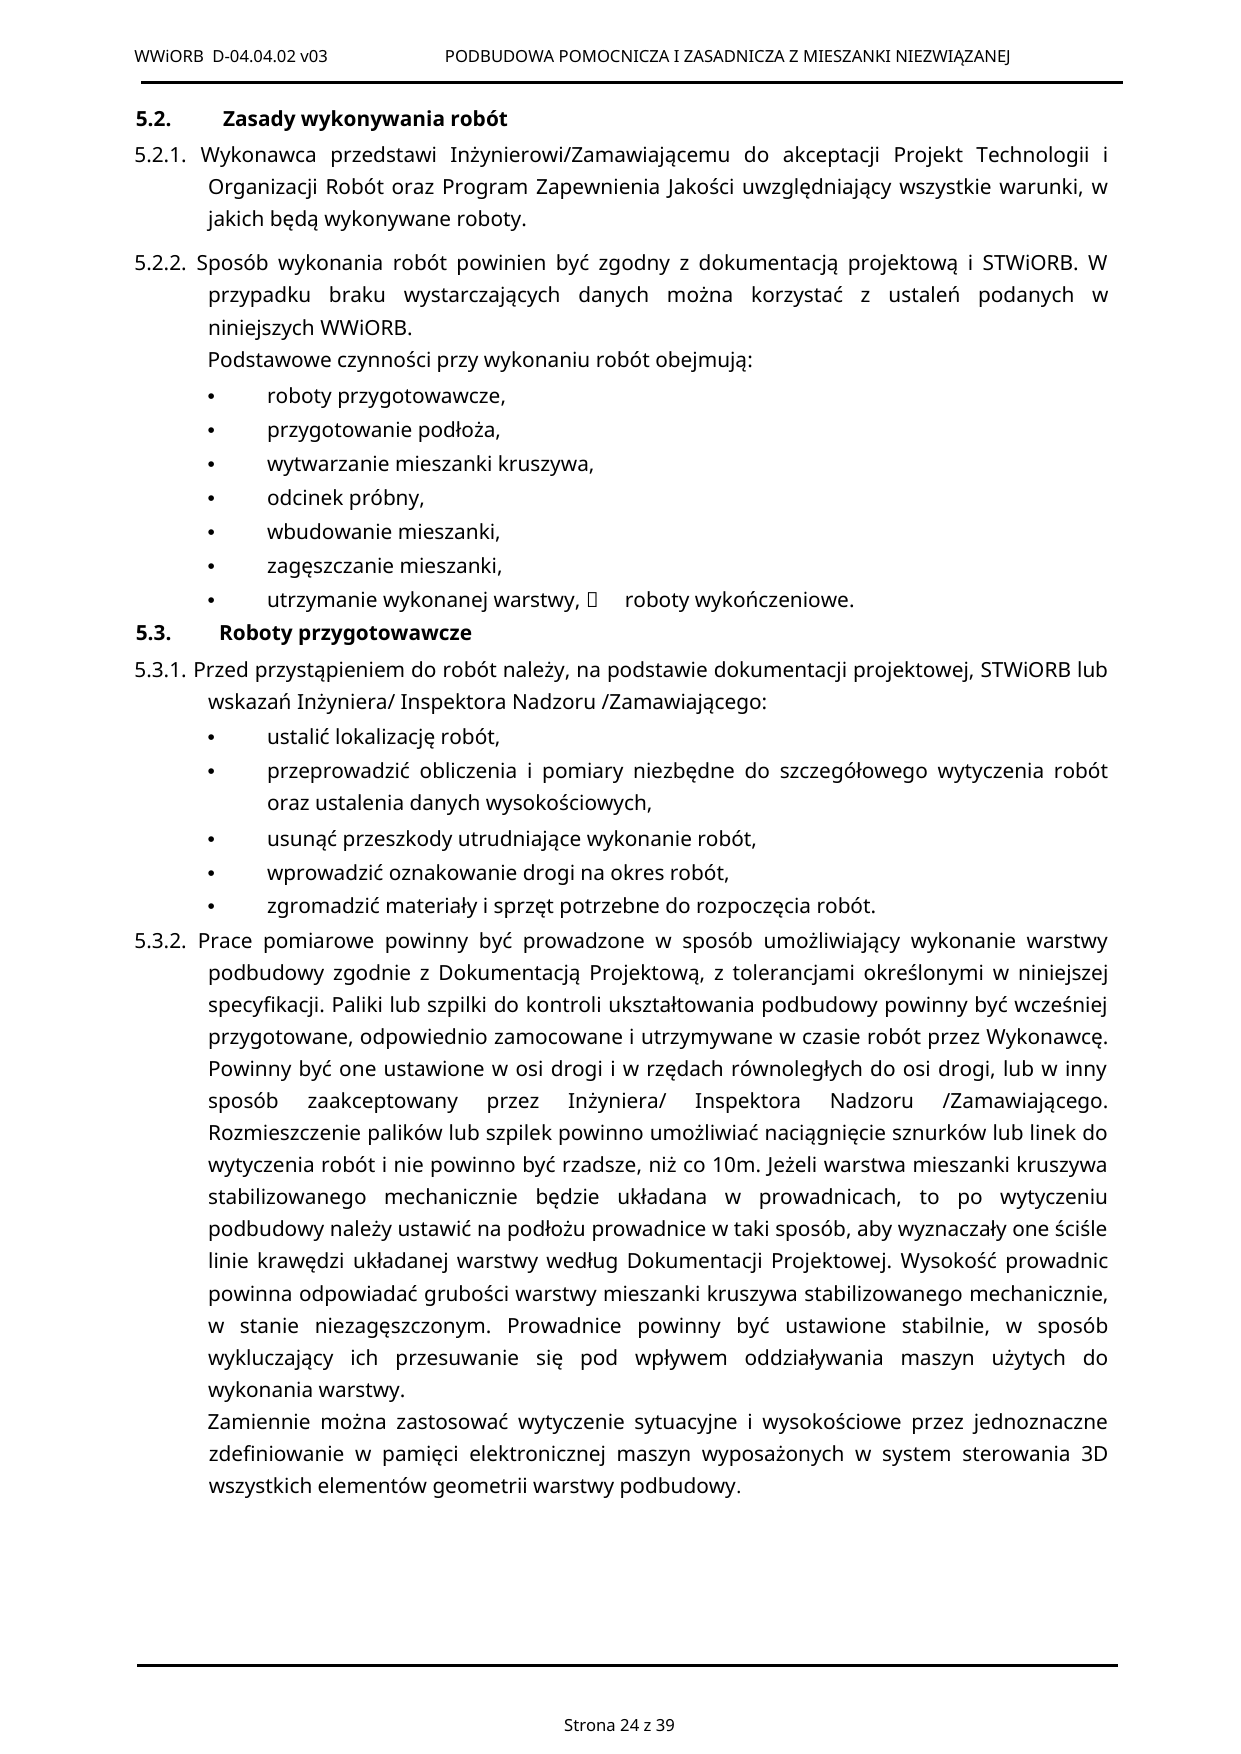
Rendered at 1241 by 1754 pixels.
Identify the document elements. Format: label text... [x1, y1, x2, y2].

subtitle 5.3. Roboty przygotowawcze [108, 618, 1207, 646]
text 5.2.2. Sposób wykonania robót powinien być zgodny z dokumentacją projektową i STWiORB. W przypadku braku wystarczających danych można korzystać z ustaleń podanych w niniejszych WWiORB. [134, 248, 1109, 341]
text 5.3.2. Prace pomiarowe powinny być prowadzone w sposób umożliwiający wykonanie warstwy podbudowy zgodnie z Dokumentacją Projektową, z tolerancjami określonymi w niniejszej specyfikacji. Paliki lub szpilki do kontroli ukształtowania podbudowy powinny być wcześniej przygotowane, odpowiednio zamocowane i utrzymywane w czasie robót przez Wykonawcę. Powinny być one ustawione w osi drogi i w rzędach równoległych do osi drogi, lub w inny sposób zaakceptowany przez Inżyniera/ Inspektora Nadzoru /Zamawiającego. Rozmieszczenie palików lub szpilek powinno umożliwiać naciągnięcie sznurków lub linek do wytyczenia robót i nie powinno być rzadsze, niż co 10m. Jeżeli warstwa mieszanki kruszywa stabilizowanego mechanicznie będzie układana w prowadnicach, to po wytyczeniu podbudowy należy ustawić na podłożu prowadnice w taki sposób, aby wyznaczały one ściśle linie krawędzi układanej warstwy według Dokumentacji Projektowej. Wysokość prowadnic powinna odpowiadać grubości warstwy mieszanki kruszywa stabilizowanego mechanicznie, w stanie niezagęszczonym. Prowadnice powinny być ustawione stabilnie, w sposób wykluczający ich przesuwanie się pod wpływem oddziaływania maszyn użytych do wykonania warstwy. [134, 926, 1109, 1403]
list zagęszczanie mieszanki, [207, 551, 1109, 579]
list zgromadzić materiały i sprzęt potrzebne do rozpoczęcia robót. [207, 892, 1109, 920]
text Zamiennie można zastosować wytyczenie sytuacyjne i wysokościowe przez jednoznaczne zdefiniowanie w pamięci elektronicznej maszyn wyposażonych w system sterowania 3D wszystkich elementów geometrii warstwy podbudowy. [207, 1407, 1109, 1500]
list odcinek próbny, [207, 483, 1109, 511]
text 5.2.1. Wykonawca przedstawi Inżynierowi/Zamawiającemu do akceptacji Projekt Technologii i Organizacji Robót oraz Program Zapewnienia Jakości uwzględniający wszystkie warunki, w jakich będą wykonywane roboty. [134, 140, 1109, 233]
list przygotowanie podłoża, [207, 415, 1109, 443]
list wbudowanie mieszanki, [207, 517, 1109, 545]
list wytwarzanie mieszanki kruszywa, [207, 449, 1109, 477]
list wprowadzić oznakowanie drogi na okres robót, [207, 858, 1109, 886]
list przeprowadzić obliczenia i pomiary niezbędne do szczegółowego wytyczenia robót oraz ustalenia danych wysokościowych, [207, 756, 1109, 817]
list roboty przygotowawcze, [207, 381, 1109, 409]
list utrzymanie wykonanej warstwy,  roboty wykończeniowe. [207, 585, 1109, 613]
text Podstawowe czynności przy wykonaniu robót obejmują: [207, 345, 1109, 374]
text 5.3.1. Przed przystąpieniem do robót należy, na podstawie dokumentacji projektowej, STWiORB lub wskazań Inżyniera/ Inspektora Nadzoru /Zamawiającego: [134, 655, 1109, 715]
list usunąć przeszkody utrudniające wykonanie robót, [207, 824, 1109, 852]
subtitle 5.2. Zasady wykonywania robót [108, 104, 1207, 132]
list ustalić lokalizację robót, [207, 722, 1109, 751]
